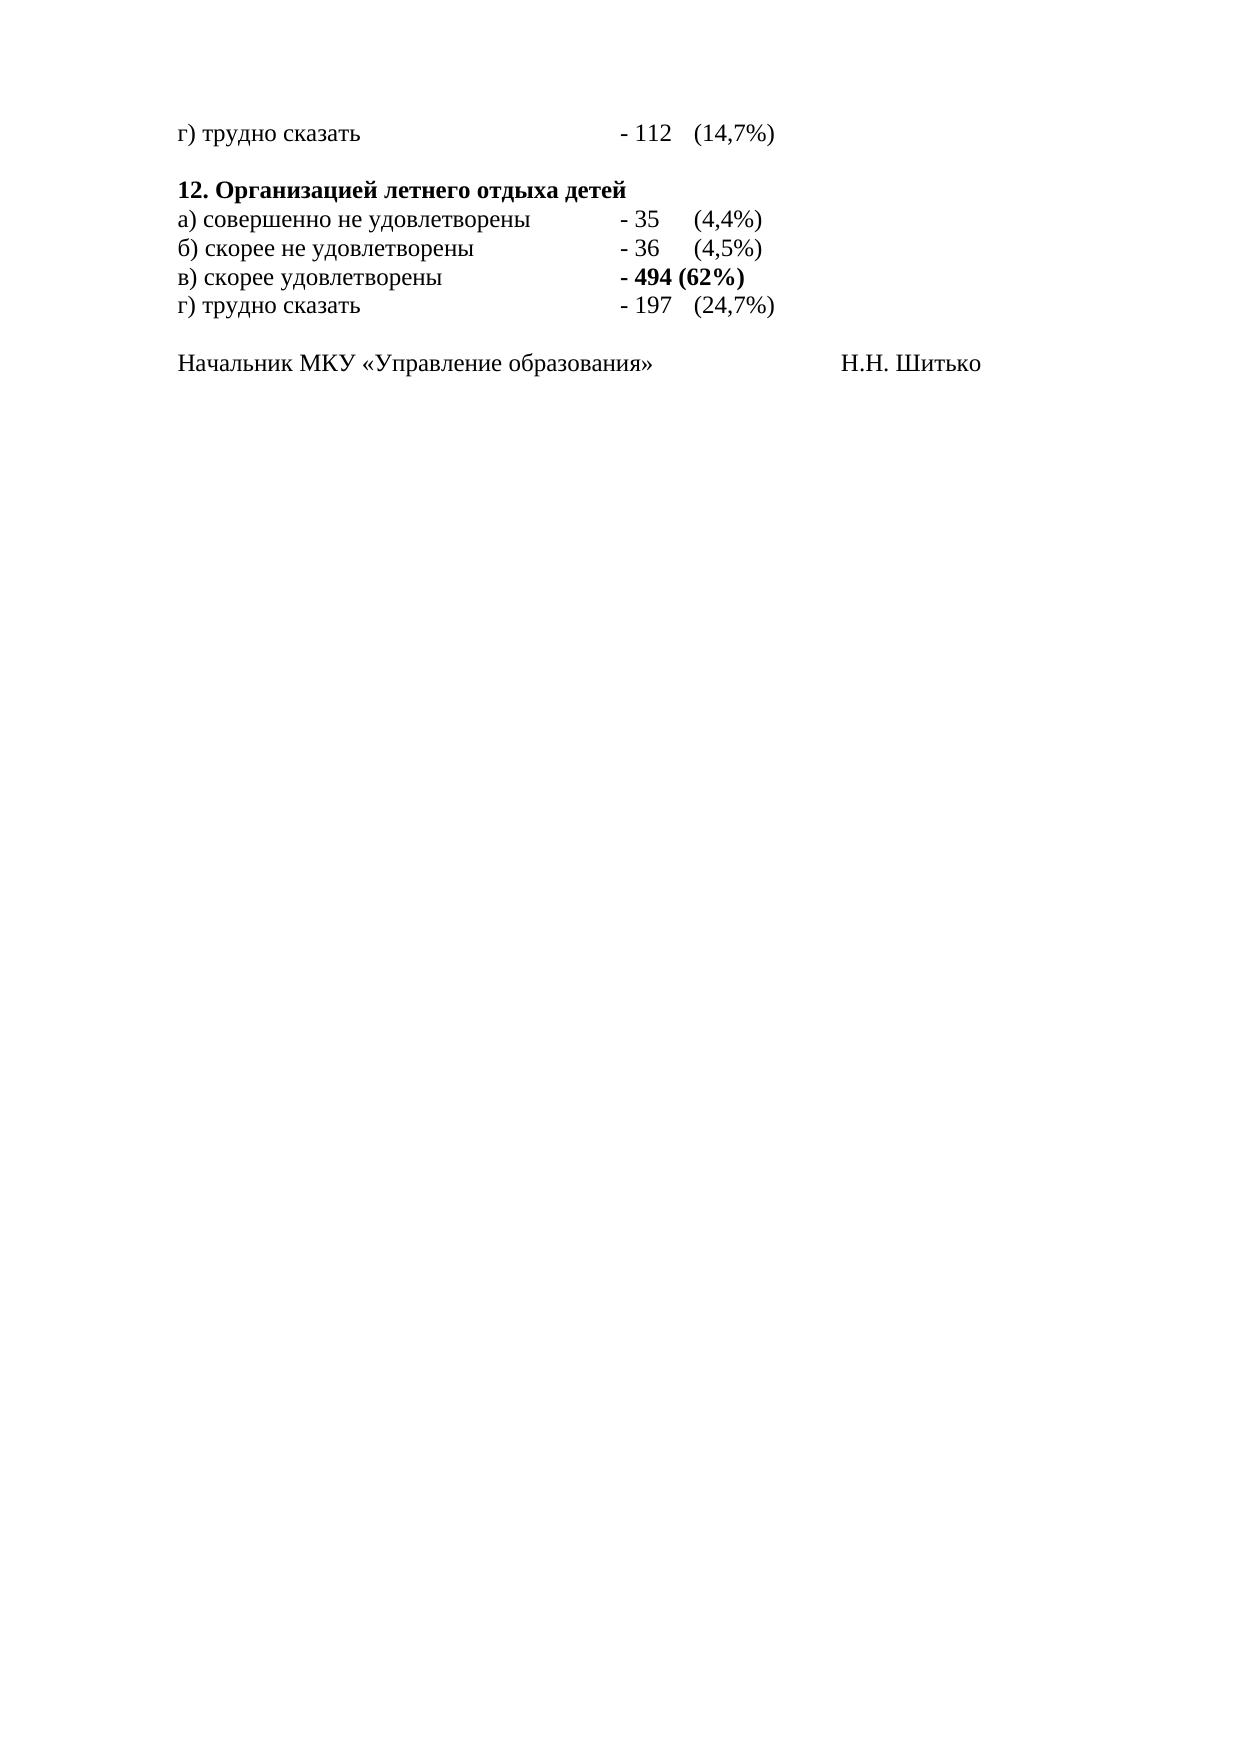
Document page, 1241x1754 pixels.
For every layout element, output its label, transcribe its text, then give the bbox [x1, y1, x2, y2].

text б) скорее не удовлетворены - 36 (4,5%) [177, 233, 1152, 262]
text г) трудно сказать - 197 (24,7%) [177, 291, 1152, 319]
text 12. Организацией летнего отдыха детей [177, 176, 1152, 204]
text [177, 204, 1152, 233]
text Начальник МКУ «Управление образования» Н.Н. Шитько [177, 348, 1152, 377]
text г) трудно сказать - 112 (14,7%) [177, 118, 1152, 147]
text в) скорее удовлетворены - 494 (62%) [177, 262, 1152, 291]
